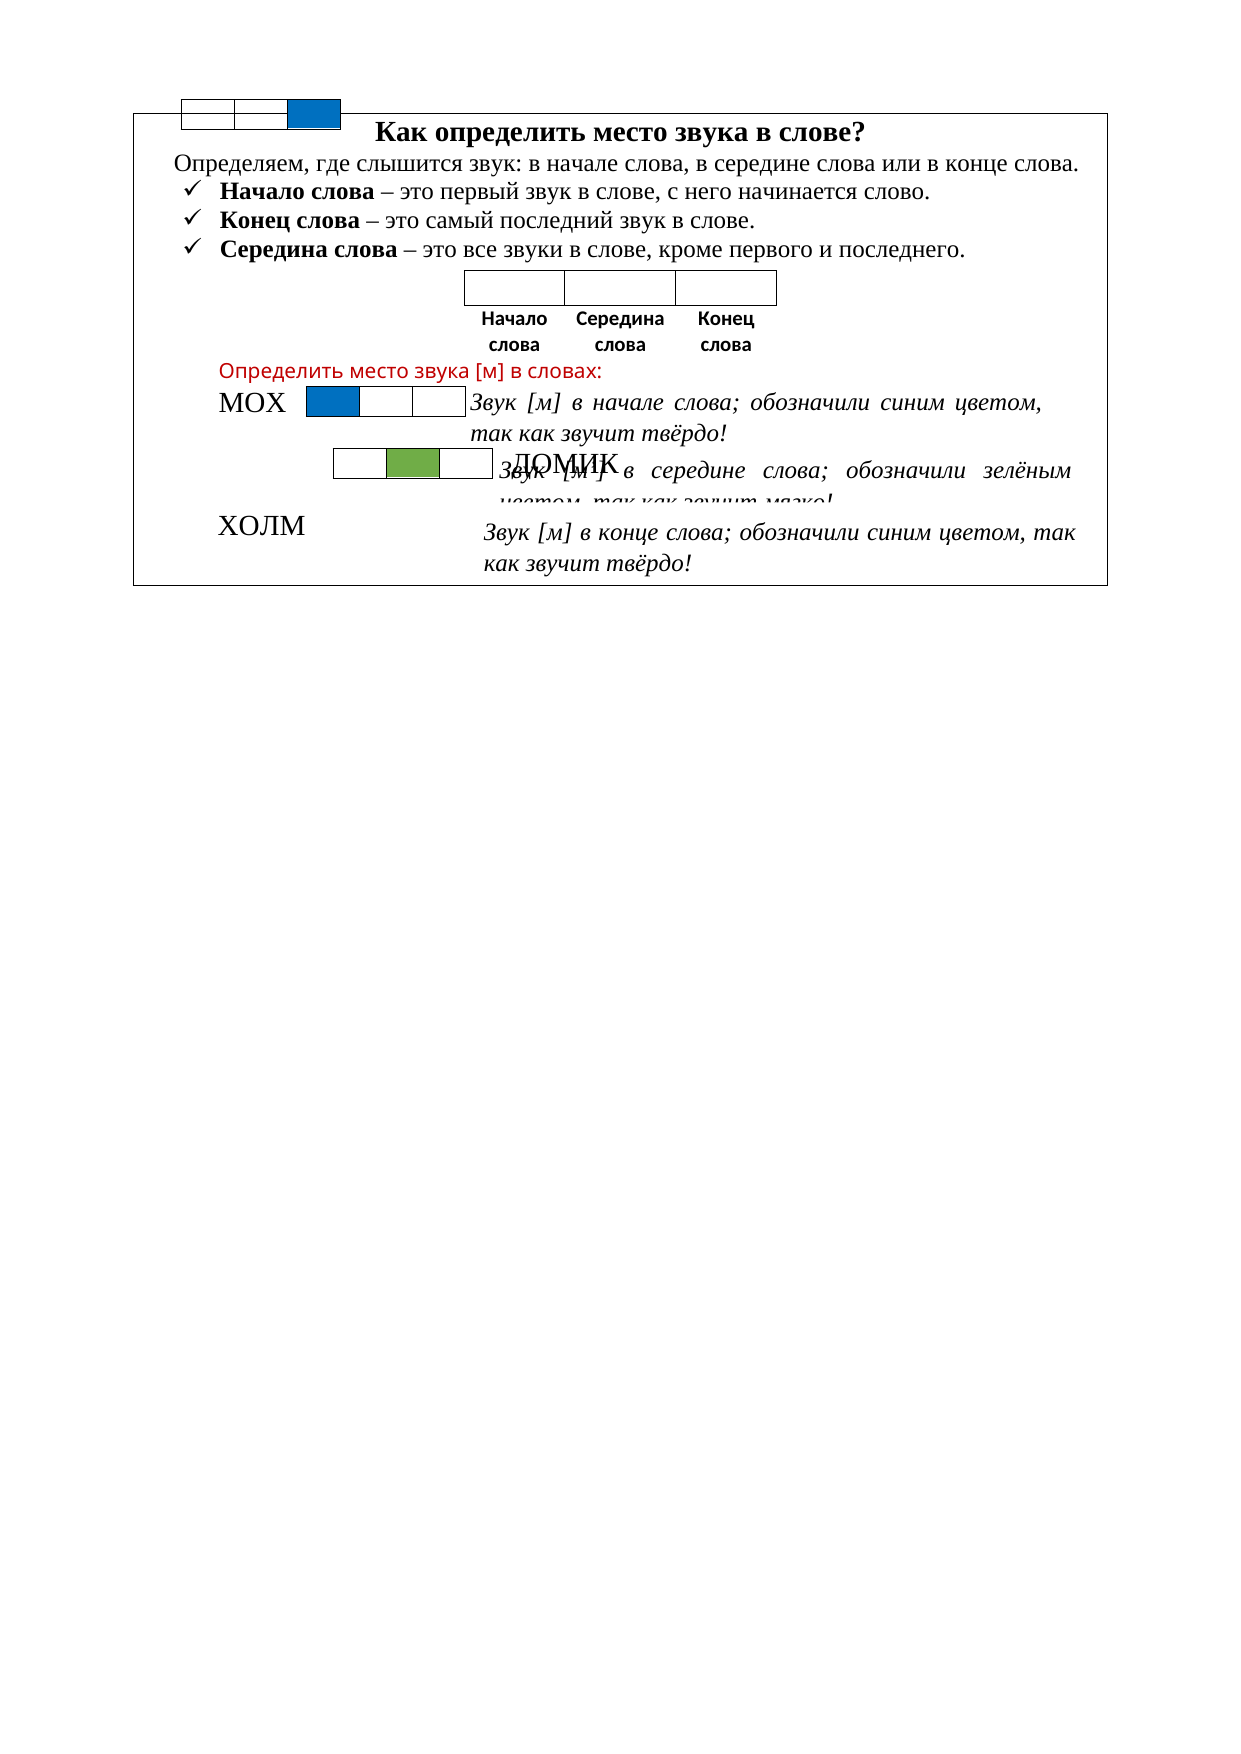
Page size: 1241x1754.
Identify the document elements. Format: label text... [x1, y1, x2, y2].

table_header Как определить место звука в слове? Определяем, где слышится звук: в начале слова, в середине слова или в конце слова. Начало слова – это первый звук в слове, с него начинается слово. Конец слова – это самый последний звук в слове. Середина слова – это все звуки в слове, кроме первого и последнего. Определить место звука [м] в словах: МОХ ДОМИК ХОЛМ [134, 114, 1107, 585]
